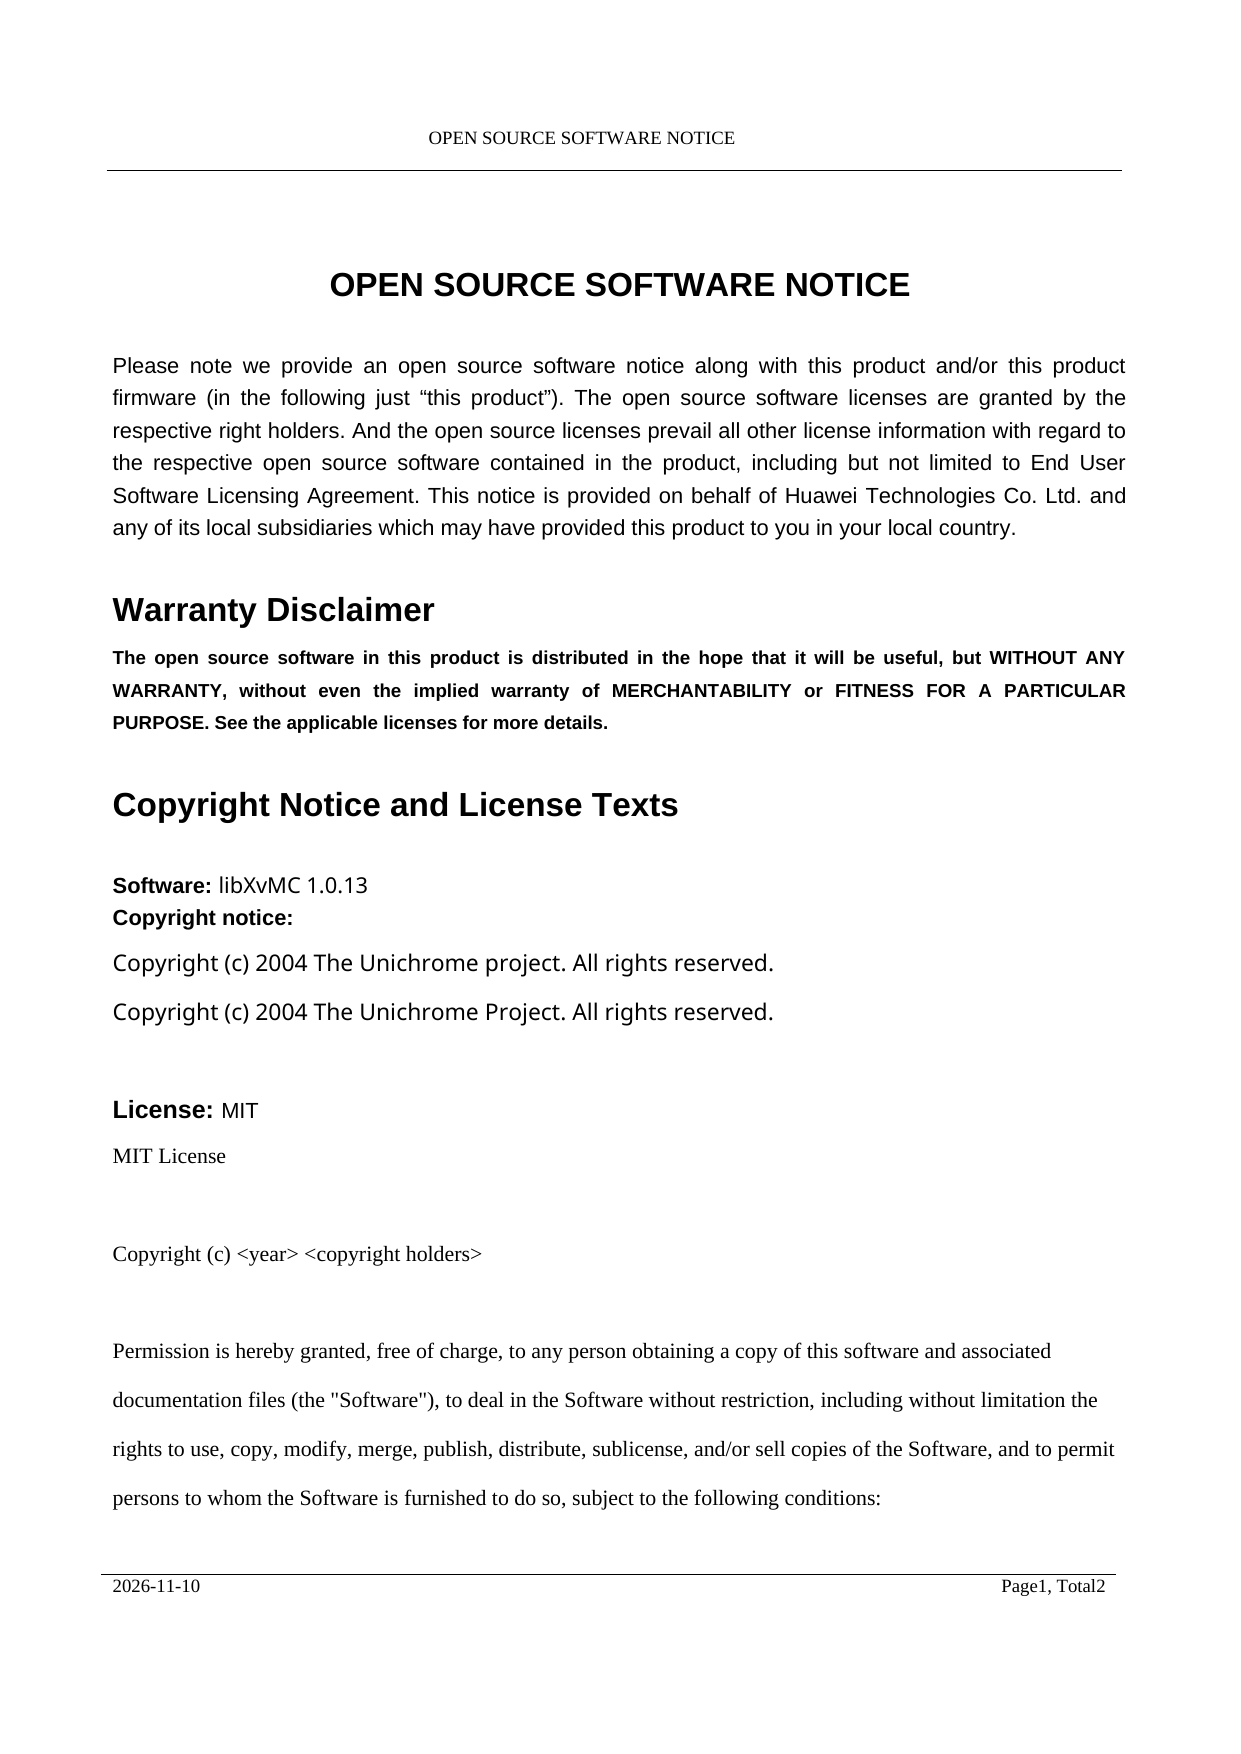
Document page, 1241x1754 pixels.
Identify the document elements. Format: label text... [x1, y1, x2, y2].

text Software: libXvMC 1.0.13 [112, 869, 1128, 901]
text Warranty Disclaimer [112, 576, 1128, 641]
text Copyright (c) 2004 The Unichrome project. All rights reserved. Copyright (c) 2004 The Unichrome Project. All rights reserved. [112, 947, 1128, 1077]
text OPEN SOURCE SOFTWARE NOTICE [112, 251, 1128, 316]
text Copyright Notice and License Texts [112, 771, 1128, 836]
text License: MIT [112, 1093, 1128, 1125]
text The open source software in this product is distributed in the hope that it will be useful, but WITHOUT ANY WARRANTY, without even the implied warranty of MERCHANTABILITY or FITNESS FOR A PARTICULAR PURPOSE. See the applicable licenses for more details. [112, 641, 1128, 739]
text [112, 1140, 1128, 1513]
text Please note we provide an open source software notice along with this product and/or this product firmware (in the following just “this product”). The open source software licenses are granted by the respective right holders. And the open source licenses prevail all other license information with regard to the respective open source software contained in the product, including but not limited to End User Software Licensing Agreement. This notice is provided on behalf of Huawei Technologies Co. Ltd. and any of its local subsidiaries which may have provided this product to you in your local country. [112, 349, 1128, 544]
text Copyright notice: [112, 901, 1128, 934]
